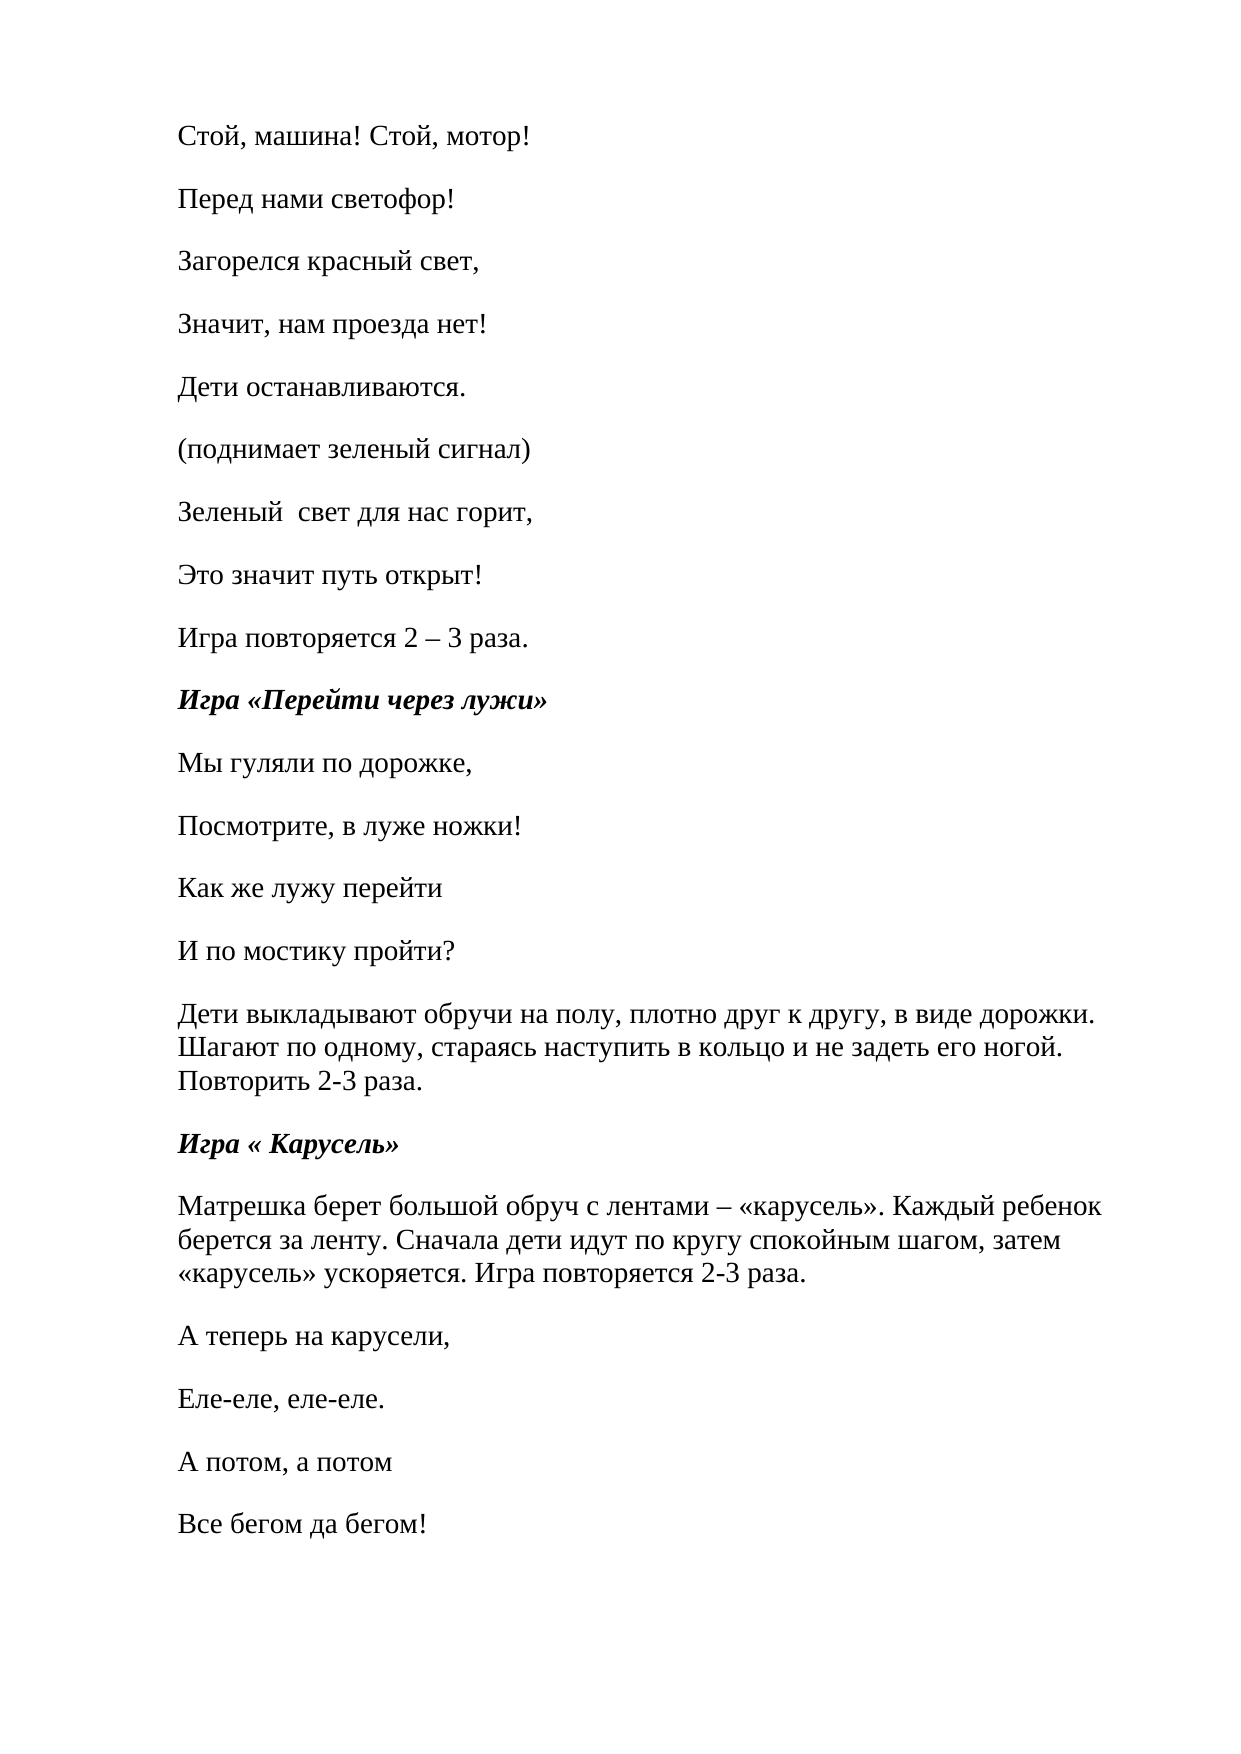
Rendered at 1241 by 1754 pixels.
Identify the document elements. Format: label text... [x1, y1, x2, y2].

text Загорелся красный свет, [177, 243, 1152, 277]
text Дети останавливаются. [177, 369, 1152, 402]
text Стой, машина! Стой, мотор! [177, 118, 1152, 152]
text Как же лужу перейти [177, 871, 1152, 904]
text Игра «Перейти через лужи» [177, 682, 1152, 716]
text Все бегом да бегом! [177, 1506, 1152, 1540]
text Игра повторяется 2 – 3 раза. [177, 620, 1152, 653]
text (поднимает зеленый сигнал) [177, 432, 1152, 465]
text А потом, а потом [177, 1444, 1152, 1477]
text А теперь на карусели, [177, 1318, 1152, 1352]
text Значит, нам проезда нет! [177, 306, 1152, 340]
text Зеленый свет для нас горит, [177, 494, 1152, 528]
text Мы гуляли по дорожке, [177, 745, 1152, 779]
text Посмотрите, в луже ножки! [177, 808, 1152, 841]
text Дети выкладывают обручи на полу, плотно друг к другу, в виде дорожки. Шагают по одному, стараясь наступить в кольцо и не задеть его ногой. Повторить 2-3 раза. [177, 996, 1152, 1097]
text Перед нами светофор! [177, 181, 1152, 214]
text И по мостику пройти? [177, 933, 1152, 967]
text Это значит путь открыт! [177, 557, 1152, 591]
text Игра « Карусель» [177, 1126, 1152, 1159]
text Матрешка берет большой обруч с лентами – «карусель». Каждый ребенок берется за ленту. Сначала дети идут по кругу спокойным шагом, затем «карусель» ускоряется. Игра повторяется 2-3 раза. [177, 1188, 1152, 1289]
text Еле-еле, еле-еле. [177, 1381, 1152, 1414]
